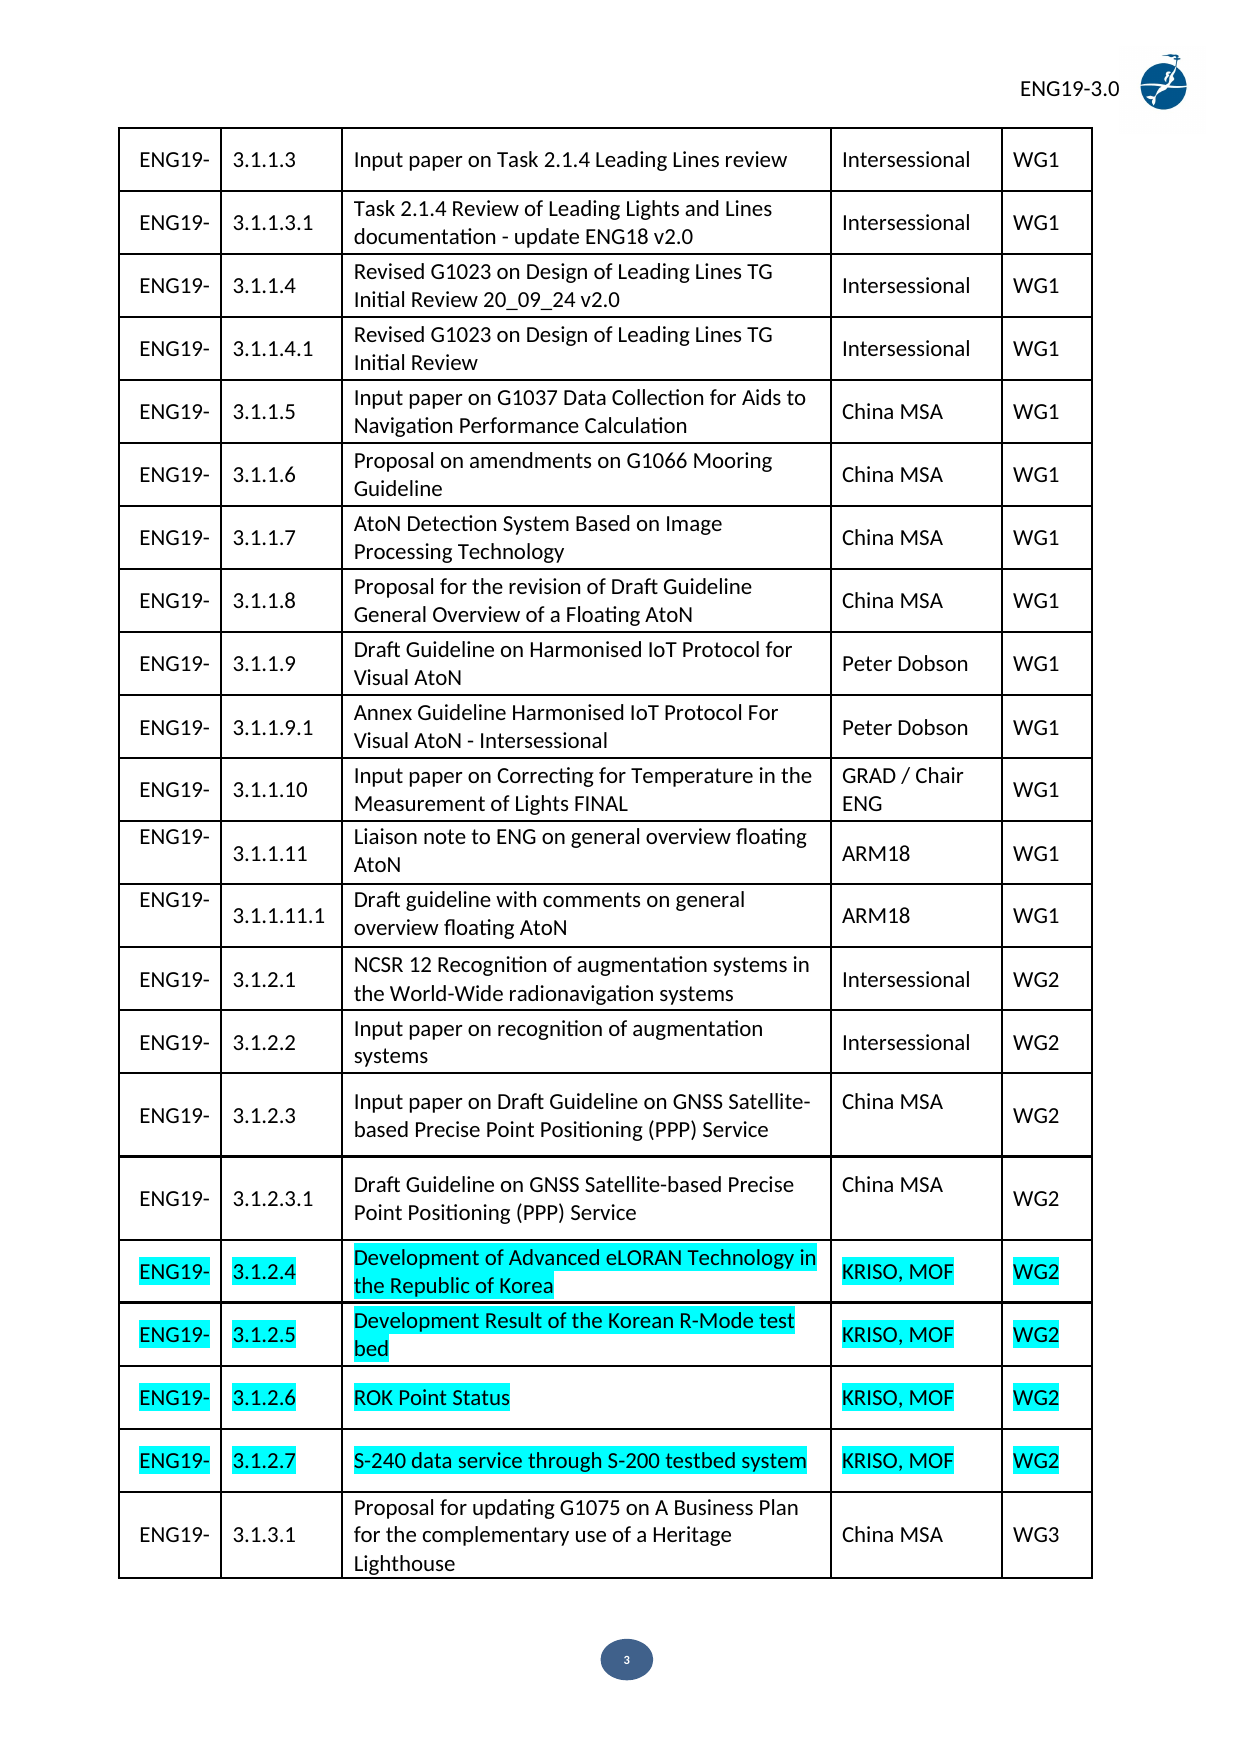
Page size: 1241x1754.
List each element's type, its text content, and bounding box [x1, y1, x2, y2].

table_cell Development of Advanced eLORAN Technology in the Republic of Korea [343, 1241, 830, 1301]
table_cell ENG19- [120, 822, 220, 883]
table_cell Proposal for updating G1075 on A Business Plan for the complementary use of a Heritage Lighthouse [343, 1493, 830, 1577]
table_cell Liaison note to ENG on general overview floating AtoN [343, 822, 830, 883]
table_cell Peter Dobson [832, 633, 1001, 694]
table_cell 3.1.2.3.1 [222, 1158, 341, 1238]
table_cell 3.1.2.1 [222, 948, 341, 1009]
table_cell 3.1.1.3.1 [222, 192, 341, 253]
table_cell WG2 [1003, 1074, 1091, 1155]
table_cell KRISO, MOF [832, 1304, 1001, 1364]
table_cell KRISO, MOF [832, 1430, 1001, 1491]
table_cell WG1 [1003, 507, 1091, 568]
table_cell 3.1.1.7 [222, 507, 341, 568]
table_cell Peter Dobson [832, 696, 1001, 757]
table_cell 3.1.2.5 [222, 1304, 341, 1364]
table_cell 3.1.1.9 [222, 633, 341, 694]
table_cell KRISO, MOF [832, 1367, 1001, 1427]
table_cell Revised G1023 on Design of Leading Lines TG Initial Review [343, 318, 830, 379]
table_cell ENG19- [120, 255, 220, 316]
table_cell 3.1.1.11 [222, 822, 341, 883]
table_cell Input paper on Draft Guideline on GNSS Satellite-based Precise Point Positioning (PPP) Service [343, 1074, 830, 1155]
table_cell WG1 [1003, 192, 1091, 253]
table_cell WG1 [1003, 822, 1091, 883]
table_cell WG2 [1003, 1367, 1091, 1427]
table_cell WG1 [1003, 696, 1091, 757]
table_cell ENG19- [120, 192, 220, 253]
table_cell Input paper on G1037 Data Collection for Aids to Navigation Performance Calculation [343, 381, 830, 442]
table_cell ENG19- [120, 381, 220, 442]
table_cell Input paper on Correcting for Temperature in the Measurement of Lights FINAL [343, 759, 830, 820]
table_cell China MSA [832, 1158, 1001, 1238]
table_cell 3.1.2.3 [222, 1074, 341, 1155]
table_cell WG1 [1003, 129, 1091, 190]
table_cell 3.1.1.6 [222, 444, 341, 505]
table_cell ENG19- [120, 759, 220, 820]
table_cell Intersessional [832, 948, 1001, 1009]
table_cell Intersessional [832, 318, 1001, 379]
table_cell ARM18 [832, 822, 1001, 883]
table_cell 3.1.3.1 [222, 1493, 341, 1577]
table_cell WG1 [1003, 570, 1091, 631]
table_cell WG1 [1003, 633, 1091, 694]
table_cell WG1 [1003, 381, 1091, 442]
table_cell WG3 [1003, 1493, 1091, 1577]
table_cell ENG19- [120, 1074, 220, 1155]
table_cell Draft guideline with comments on general overview floating AtoN [343, 885, 830, 946]
table_cell ENG19- [120, 1304, 220, 1364]
table_cell China MSA [832, 570, 1001, 631]
table_cell S-240 data service through S-200 testbed system [343, 1430, 830, 1491]
table_cell ARM18 [832, 885, 1001, 946]
table_cell Input paper on Task 2.1.4 Leading Lines review [343, 129, 830, 190]
table_cell ENG19- [120, 507, 220, 568]
table_cell Draft Guideline on GNSS Satellite-based Precise Point Positioning (PPP) Service [343, 1158, 830, 1238]
table_cell ENG19- [120, 1493, 220, 1577]
table_cell Draft Guideline on Harmonised IoT Protocol for Visual AtoN [343, 633, 830, 694]
table_cell ENG19- [120, 696, 220, 757]
table_cell Proposal on amendments on G1066 Mooring Guideline [343, 444, 830, 505]
table_cell WG1 [1003, 444, 1091, 505]
table_cell China MSA [832, 1074, 1001, 1155]
table_cell 3.1.2.4 [222, 1241, 341, 1301]
table_cell Intersessional [832, 1011, 1001, 1072]
table_cell Input paper on recognition of augmentation systems [343, 1011, 830, 1072]
picture [1118, 46, 1207, 134]
table_cell GRAD / Chair ENG [832, 759, 1001, 820]
table_cell Task 2.1.4 Review of Leading Lights and Lines documentation - update ENG18 v2.0 [343, 192, 830, 253]
table_cell 3.1.2.6 [222, 1367, 341, 1427]
table_cell ENG19- [120, 129, 220, 190]
table_cell Annex Guideline Harmonised IoT Protocol For Visual AtoN - Intersessional [343, 696, 830, 757]
table_cell ENG19- [120, 318, 220, 379]
table_cell AtoN Detection System Based on Image Processing Technology [343, 507, 830, 568]
table_cell 3.1.1.4 [222, 255, 341, 316]
table_cell ROK Point Status [343, 1367, 830, 1427]
table_cell 3.1.1.9.1 [222, 696, 341, 757]
table_cell China MSA [832, 1493, 1001, 1577]
table_cell 3.1.1.5 [222, 381, 341, 442]
table_cell WG1 [1003, 759, 1091, 820]
table_cell Revised G1023 on Design of Leading Lines TG Initial Review 20_09_24 v2.0 [343, 255, 830, 316]
table_cell WG1 [1003, 255, 1091, 316]
table_cell 3.1.2.7 [222, 1430, 341, 1491]
table_cell 3.1.1.8 [222, 570, 341, 631]
table_cell WG2 [1003, 1241, 1091, 1301]
table_cell WG1 [1003, 885, 1091, 946]
table_cell ENG19- [120, 1241, 220, 1301]
table_cell 3.1.1.4.1 [222, 318, 341, 379]
table_cell KRISO, MOF [832, 1241, 1001, 1301]
table_cell ENG19- [120, 948, 220, 1009]
table_cell Development Result of the Korean R-Mode test bed [343, 1304, 830, 1364]
table_cell NCSR 12 Recognition of augmentation systems in the World-Wide radionavigation systems [343, 948, 830, 1009]
table_cell Intersessional [832, 129, 1001, 190]
table_cell WG2 [1003, 1158, 1091, 1238]
table_cell Intersessional [832, 255, 1001, 316]
table_cell ENG19- [120, 570, 220, 631]
table_cell ENG19- [120, 444, 220, 505]
table_cell WG2 [1003, 1304, 1091, 1364]
table_cell WG2 [1003, 1430, 1091, 1491]
table_cell China MSA [832, 507, 1001, 568]
table_cell ENG19- [120, 1430, 220, 1491]
table_cell ENG19- [120, 1158, 220, 1238]
table_cell China MSA [832, 444, 1001, 505]
table_cell WG2 [1003, 1011, 1091, 1072]
table_cell 3.1.2.2 [222, 1011, 341, 1072]
table_cell ENG19- [120, 885, 220, 946]
table_cell China MSA [832, 381, 1001, 442]
table_cell ENG19- [120, 1011, 220, 1072]
table_cell 3.1.1.10 [222, 759, 341, 820]
table_cell ENG19- [120, 1367, 220, 1427]
table_cell 3.1.1.11.1 [222, 885, 341, 946]
table_cell Intersessional [832, 192, 1001, 253]
table_cell ENG19- [120, 633, 220, 694]
table_cell Proposal for the revision of Draft Guideline General Overview of a Floating AtoN [343, 570, 830, 631]
table_cell WG1 [1003, 318, 1091, 379]
table_cell WG2 [1003, 948, 1091, 1009]
table_cell 3.1.1.3 [222, 129, 341, 190]
